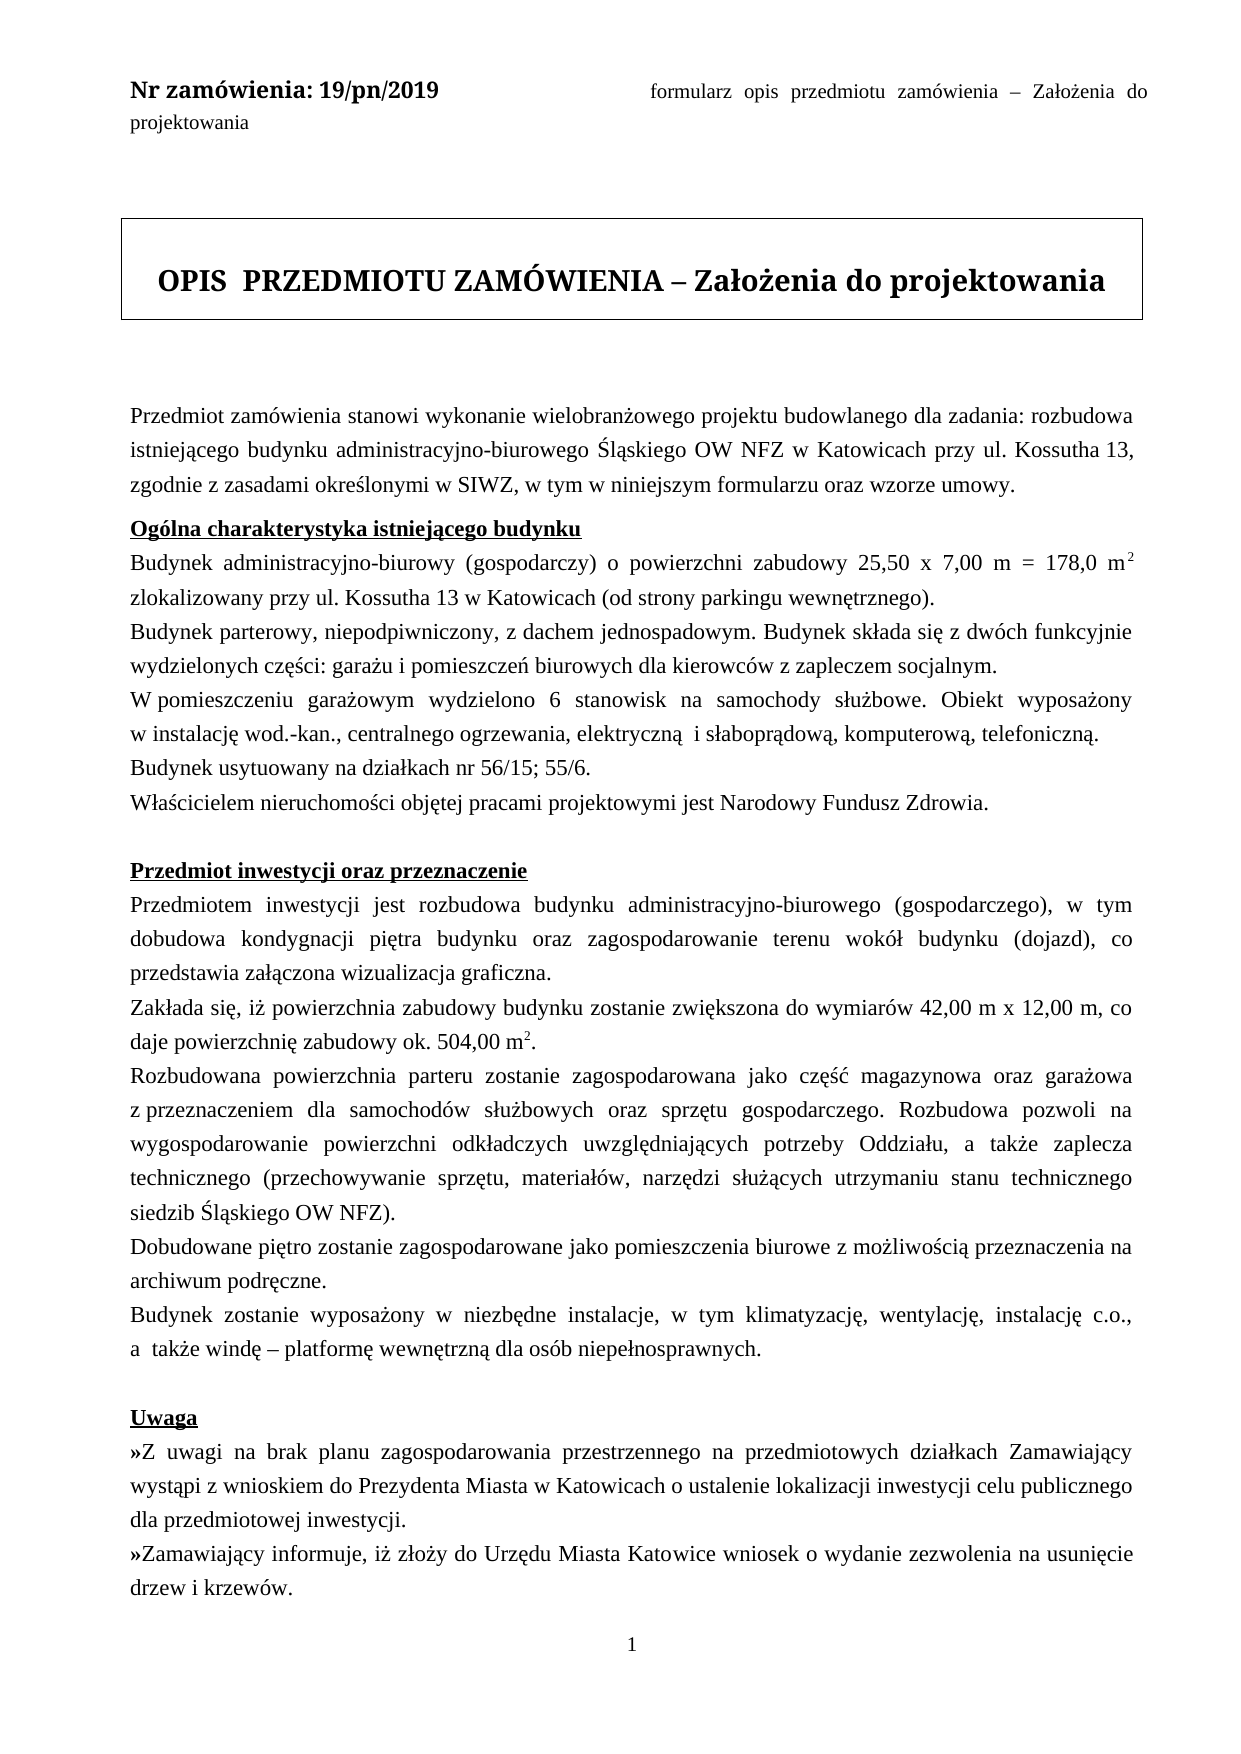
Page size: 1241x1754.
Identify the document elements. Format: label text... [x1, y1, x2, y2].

text »Zamawiający informuje, iż złoży do Urzędu Miasta Katowice wniosek o wydanie zezwolenia na usunięcie drzew i krzewów. [130, 1540, 1134, 1601]
text Uwaga [130, 1403, 1134, 1430]
text Budynek parterowy, niepodpiwniczony, z dachem jednospadowym. Budynek składa się z dwóch funkcyjnie wydzielonych części: garażu i pomieszczeń biurowych dla kierowców z zapleczem socjalnym. [130, 618, 1134, 678]
text Przedmiot inwestycji oraz przeznaczenie [130, 857, 1134, 883]
text »Z uwagi na brak planu zagospodarowania przestrzennego na przedmiotowych działkach Zamawiający wystąpi z wnioskiem do Prezydenta Miasta w Katowicach o ustalenie lokalizacji inwestycji celu publicznego dla przedmiotowej inwestycji. [130, 1438, 1134, 1532]
text Ogólna charakterystyka istniejącego budynku [130, 515, 1134, 542]
text Budynek administracyjno-biurowy (gospodarczy) o powierzchni zabudowy 25,50 x 7,00 m = 178,0 m2 zlokalizowany przy ul. Kossutha 13 w Katowicach (od strony parkingu wewnętrznego). [130, 549, 1134, 610]
text Przedmiotem inwestycji jest rozbudowa budynku administracyjno-biurowego (gospodarczego), w tym dobudowa kondygnacji piętra budynku oraz zagospodarowanie terenu wokół budynku (dojazd), co przedstawia załączona wizualizacja graficzna. [130, 891, 1134, 986]
text Zakłada się, iż powierzchnia zabudowy budynku zostanie zwiększona do wymiarów 42,00 m x 12,00 m, co daje powierzchnię zabudowy ok. 504,00 m2. [130, 993, 1134, 1054]
text Dobudowane piętro zostanie zagospodarowane jako pomieszczenia biurowe z możliwością przeznaczenia na archiwum podręczne. [130, 1233, 1134, 1293]
text W pomieszczeniu garażowym wydzielono 6 stanowisk na samochody służbowe. Obiekt wyposażony w instalację wod.-kan., centralnego ogrzewania, elektryczną i słaboprądową, komputerową, telefoniczną. [130, 686, 1134, 747]
text Budynek usytuowany na działkach nr 56/15; 55/6. [130, 754, 1134, 781]
text Przedmiot zamówienia stanowi wykonanie wielobranżowego projektu budowlanego dla zadania: rozbudowa istniejącego budynku administracyjno-biurowego Śląskiego OW NFZ w Katowicach przy ul. Kossutha 13, zgodnie z zasadami określonymi w SIWZ, w tym w niniejszym formularzu oraz wzorze umowy. [130, 402, 1134, 497]
text Właścicielem nieruchomości objętej pracami projektowymi jest Narodowy Fundusz Zdrowia. [130, 788, 1134, 815]
text Rozbudowana powierzchnia parteru zostanie zagospodarowana jako część magazynowa oraz garażowa z przeznaczeniem dla samochodów służbowych oraz sprzętu gospodarczego. Rozbudowa pozwoli na wygospodarowanie powierzchni odkładczych uwzględniających potrzeby Oddziału, a także zaplecza technicznego (przechowywanie sprzętu, materiałów, narzędzi służących utrzymaniu stanu technicznego siedzib Śląskiego OW NFZ). [130, 1062, 1134, 1225]
text Budynek zostanie wyposażony w niezbędne instalacje, w tym klimatyzację, wentylację, instalację c.o., a także windę – platformę wewnętrzną dla osób niepełnosprawnych. [130, 1301, 1134, 1362]
subtitle OPIS PRZEDMIOTU ZAMÓWIENIA – Założenia do projektowania [122, 258, 1142, 319]
